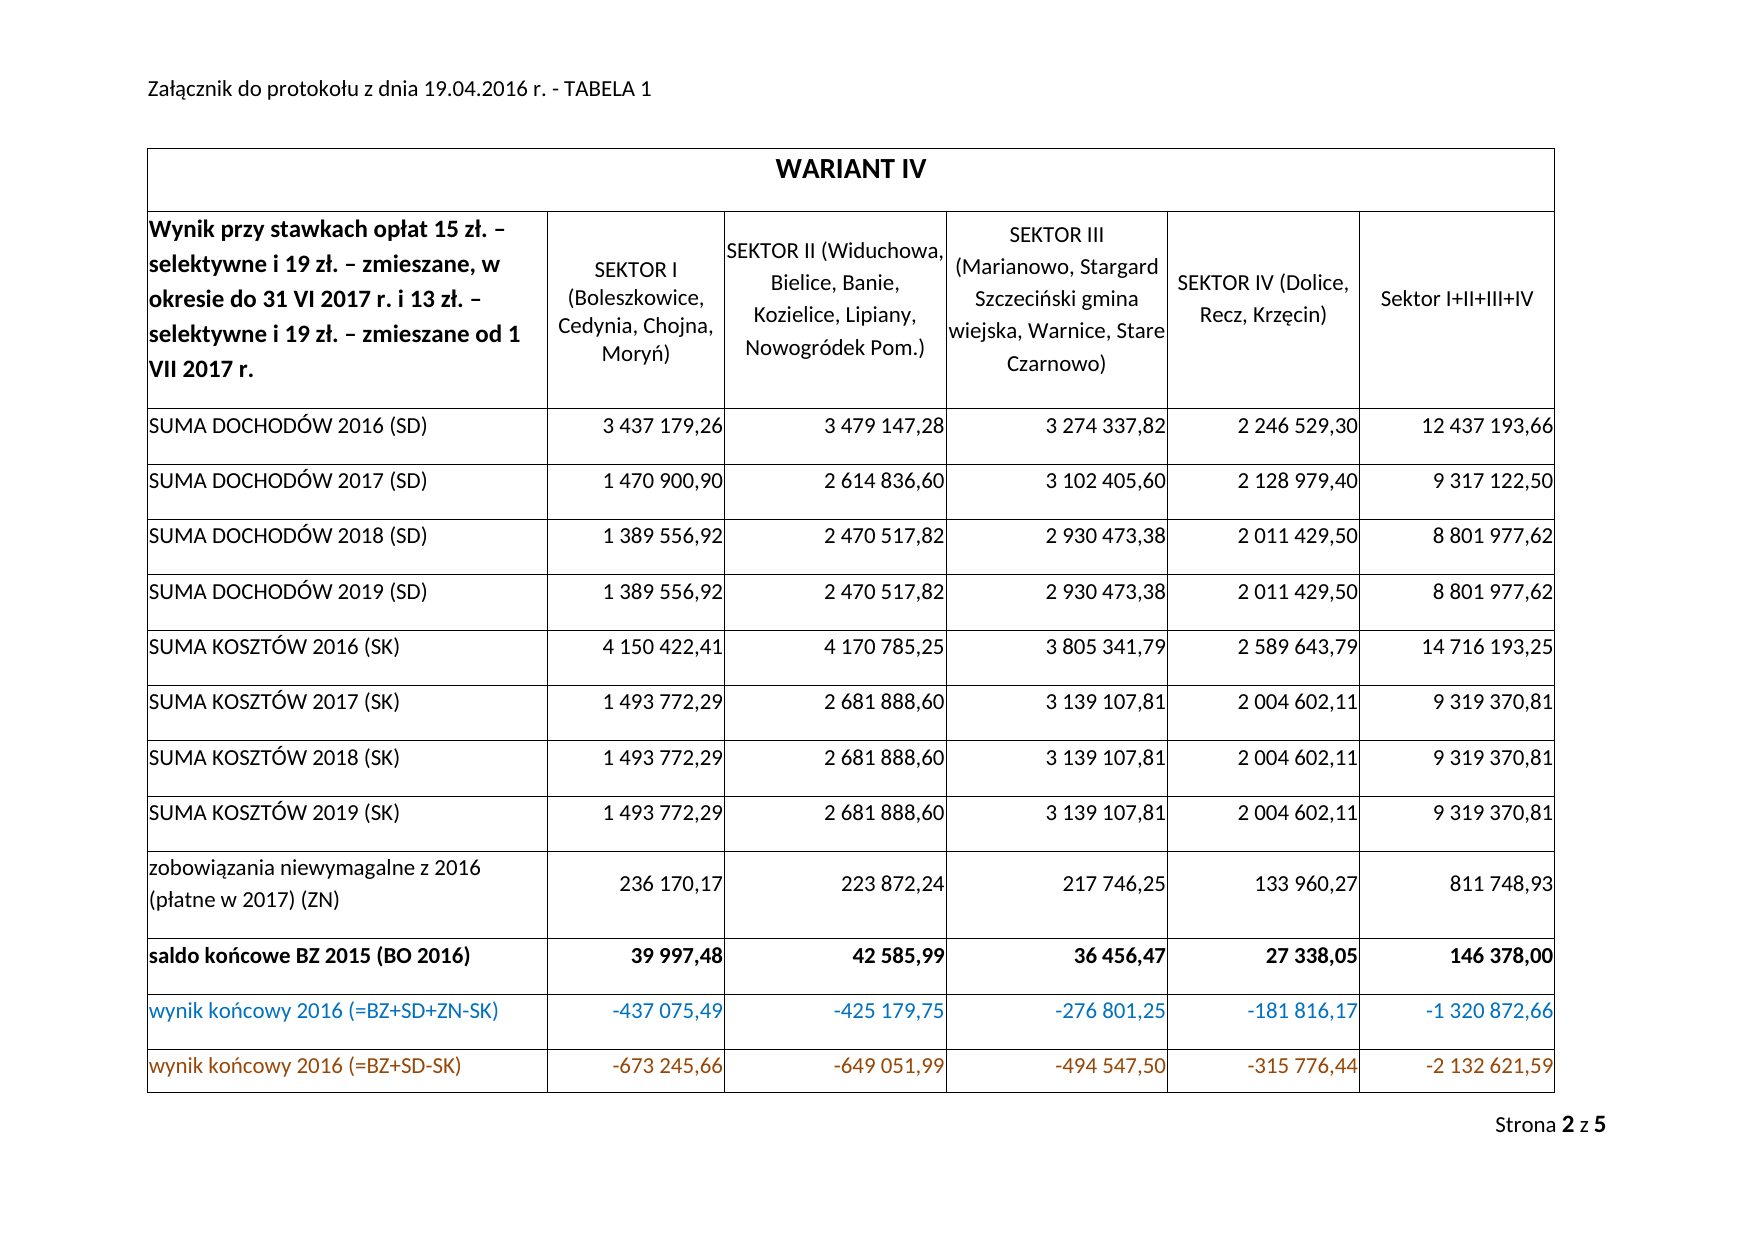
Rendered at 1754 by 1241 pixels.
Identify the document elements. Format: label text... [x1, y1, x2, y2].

table_cell -2 132 621,59 [1360, 1050, 1554, 1092]
table_cell 2 681 888,60 [725, 741, 946, 796]
table_cell 3 274 337,82 [947, 409, 1167, 464]
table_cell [148, 1050, 547, 1092]
table_cell SUMA DOCHODÓW 2019 (SD) [148, 575, 547, 629]
table_cell -649 051,99 [725, 1050, 946, 1092]
table_cell 3 805 341,79 [947, 631, 1167, 685]
table_cell 9 319 370,81 [1360, 741, 1554, 796]
table_cell 27 338,05 [1168, 939, 1359, 994]
table_cell Wynik przy stawkach opłat 15 zł. – selektywne i 19 zł. – zmieszane, w okresie do 31 VI 2017 r. i 13 zł. – selektywne i 19 zł. – zmieszane od 1 VII 2017 r. [148, 212, 547, 408]
table_cell 3 102 405,60 [947, 465, 1167, 519]
table_cell 2 470 517,82 [725, 520, 946, 574]
table_cell 9 319 370,81 [1360, 797, 1554, 851]
table_cell 1 389 556,92 [548, 575, 724, 629]
table_cell 8 801 977,62 [1360, 520, 1554, 574]
table_cell 9 317 122,50 [1360, 465, 1554, 519]
table_cell 2 930 473,38 [947, 520, 1167, 574]
table_cell 3 139 107,81 [947, 686, 1167, 740]
table_cell 2 470 517,82 [725, 575, 946, 629]
table_cell 1 493 772,29 [548, 797, 724, 851]
table_cell SEKTOR I (Boleszkowice, Cedynia, Chojna, Moryń) [548, 212, 724, 408]
table_cell SUMA KOSZTÓW 2018 (SK) [148, 741, 547, 796]
table_cell 2 681 888,60 [725, 686, 946, 740]
table_cell 8 801 977,62 [1360, 575, 1554, 629]
table_cell saldo końcowe BZ 2015 (BO 2016) [148, 939, 547, 994]
table_cell -494 547,50 [947, 1050, 1167, 1092]
table_cell 3 479 147,28 [725, 409, 946, 464]
table_cell 2 004 602,11 [1168, 686, 1359, 740]
table_cell 236 170,17 [548, 852, 724, 938]
table_cell SUMA KOSZTÓW 2017 (SK) [148, 686, 547, 740]
table_cell -276 801,25 [947, 995, 1167, 1049]
table_cell 146 378,00 [1360, 939, 1554, 994]
table_cell 4 150 422,41 [548, 631, 724, 685]
table_cell -673 245,66 [548, 1050, 724, 1092]
table_cell 2 004 602,11 [1168, 741, 1359, 796]
table_cell 1 493 772,29 [548, 741, 724, 796]
table_cell wynik końcowy 2016 (=BZ+SD+ZN-SK) [148, 995, 547, 1049]
table_cell 3 139 107,81 [947, 797, 1167, 851]
table_cell SUMA DOCHODÓW 2017 (SD) [148, 465, 547, 519]
table_cell -181 816,17 [1168, 995, 1359, 1049]
table_cell SEKTOR III (Marianowo, Stargard Szczeciński gmina wiejska, Warnice, Stare Czarnowo) [947, 212, 1167, 408]
table_cell 14 716 193,25 [1360, 631, 1554, 685]
table_cell 811 748,93 [1360, 852, 1554, 938]
table_cell 2 930 473,38 [947, 575, 1167, 629]
table_cell -437 075,49 [548, 995, 724, 1049]
table_cell 2 011 429,50 [1168, 520, 1359, 574]
table_cell 2 589 643,79 [1168, 631, 1359, 685]
table_cell 2 011 429,50 [1168, 575, 1359, 629]
table_cell -1 320 872,66 [1360, 995, 1554, 1049]
table_cell 3 139 107,81 [947, 741, 1167, 796]
table_cell 1 493 772,29 [548, 686, 724, 740]
table_cell 2 246 529,30 [1168, 409, 1359, 464]
table_cell 42 585,99 [725, 939, 946, 994]
table_cell 223 872,24 [725, 852, 946, 938]
table_cell 4 170 785,25 [725, 631, 946, 685]
table_cell 39 997,48 [548, 939, 724, 994]
table_cell -315 776,44 [1168, 1050, 1359, 1092]
table_cell 217 746,25 [947, 852, 1167, 938]
table_cell SEKTOR IV (Dolice, Recz, Krzęcin) [1168, 212, 1359, 408]
table_cell 1 389 556,92 [548, 520, 724, 574]
table_cell Sektor I+II+III+IV [1360, 212, 1554, 408]
table_cell 2 681 888,60 [725, 797, 946, 851]
table_cell zobowiązania niewymagalne z 2016 (płatne w 2017) (ZN) [148, 852, 547, 938]
table_cell 2 004 602,11 [1168, 797, 1359, 851]
table_cell 2 128 979,40 [1168, 465, 1359, 519]
table_cell SUMA DOCHODÓW 2018 (SD) [148, 520, 547, 574]
table_cell -425 179,75 [725, 995, 946, 1049]
table_cell 9 319 370,81 [1360, 686, 1554, 740]
table_cell SUMA DOCHODÓW 2016 (SD) [148, 409, 547, 464]
table_cell SUMA KOSZTÓW 2016 (SK) [148, 631, 547, 685]
table_header WARIANT IV [148, 149, 1554, 211]
table_cell 36 456,47 [947, 939, 1167, 994]
table_cell 2 614 836,60 [725, 465, 946, 519]
table_cell 12 437 193,66 [1360, 409, 1554, 464]
table_cell 3 437 179,26 [548, 409, 724, 464]
table_cell 1 470 900,90 [548, 465, 724, 519]
table_cell SUMA KOSZTÓW 2019 (SK) [148, 797, 547, 851]
table_cell 133 960,27 [1168, 852, 1359, 938]
table_cell SEKTOR II (Widuchowa, Bielice, Banie, Kozielice, Lipiany, Nowogródek Pom.) [725, 212, 946, 408]
